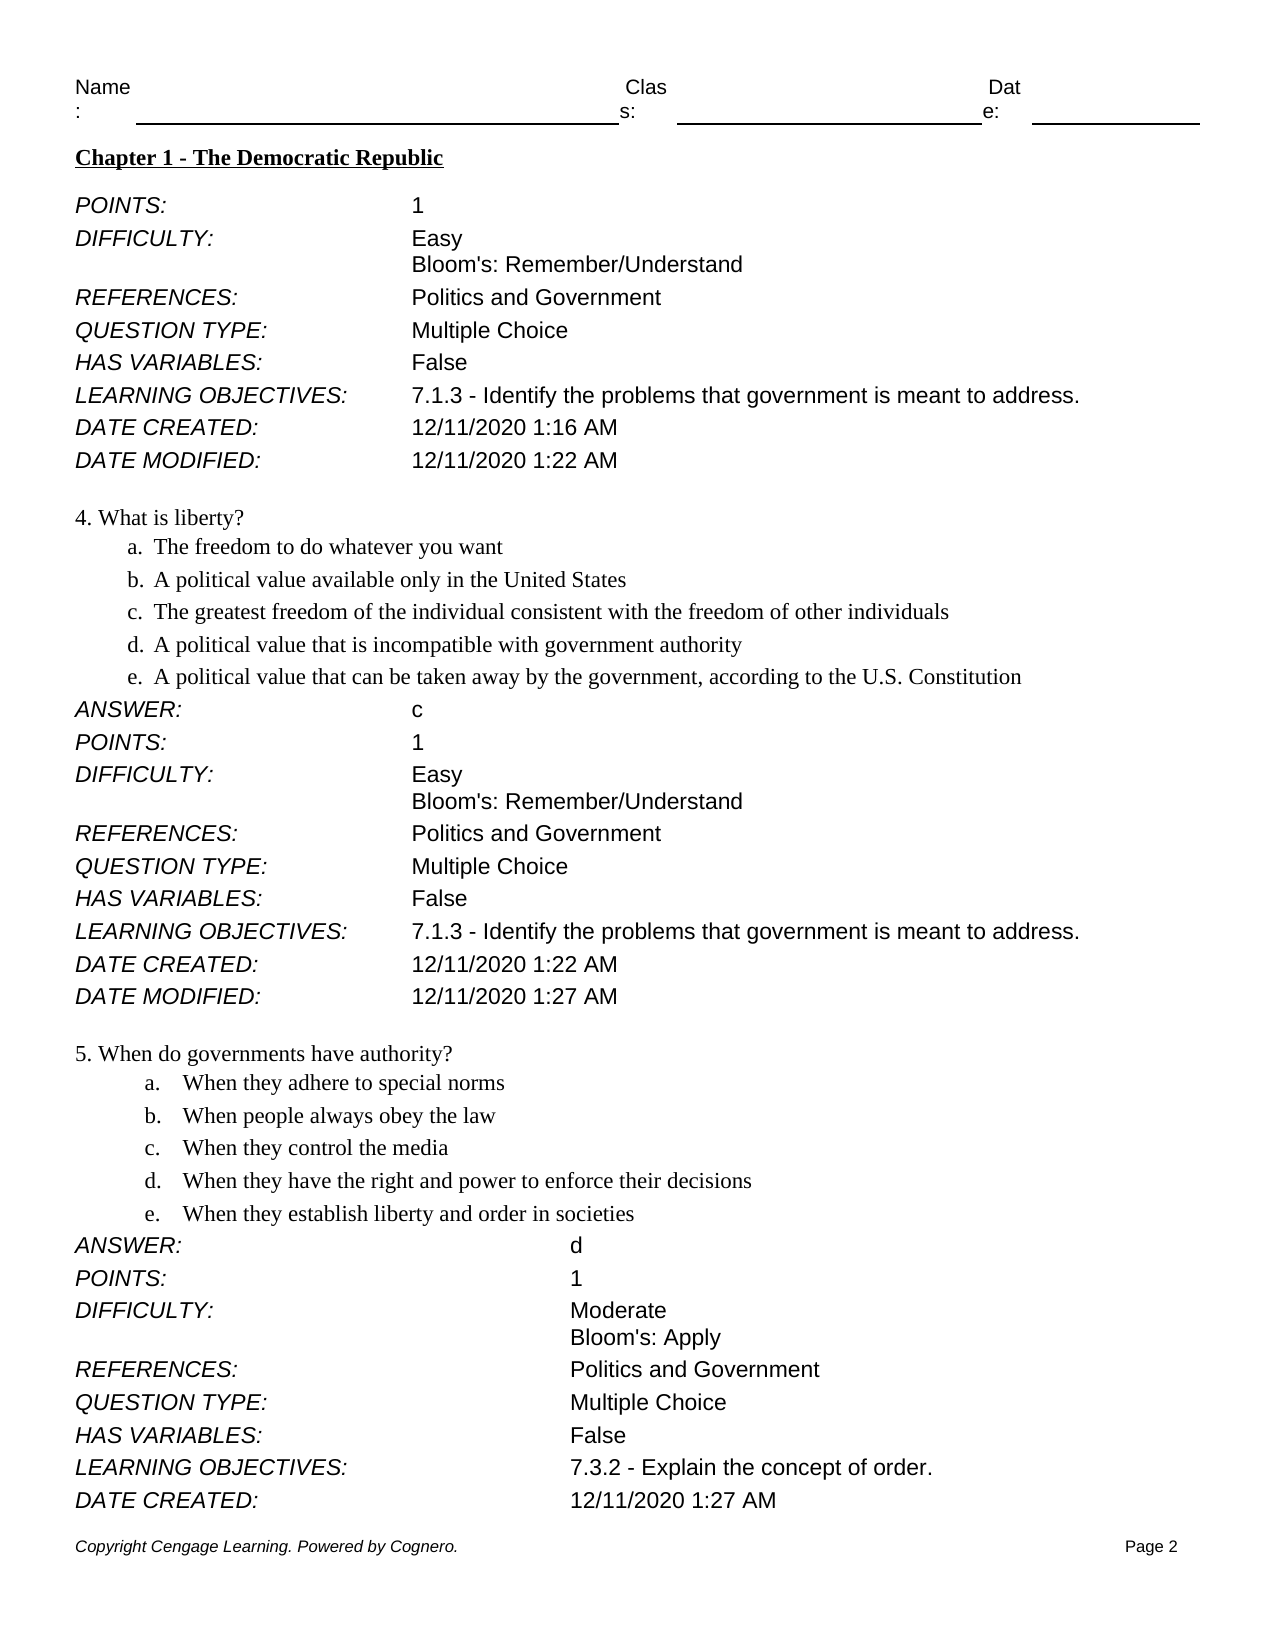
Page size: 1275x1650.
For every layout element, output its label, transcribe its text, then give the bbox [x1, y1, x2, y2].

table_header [75, 1040, 1200, 1516]
table_header 4. What is liberty? [75, 504, 1200, 1013]
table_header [75, 189, 1200, 477]
